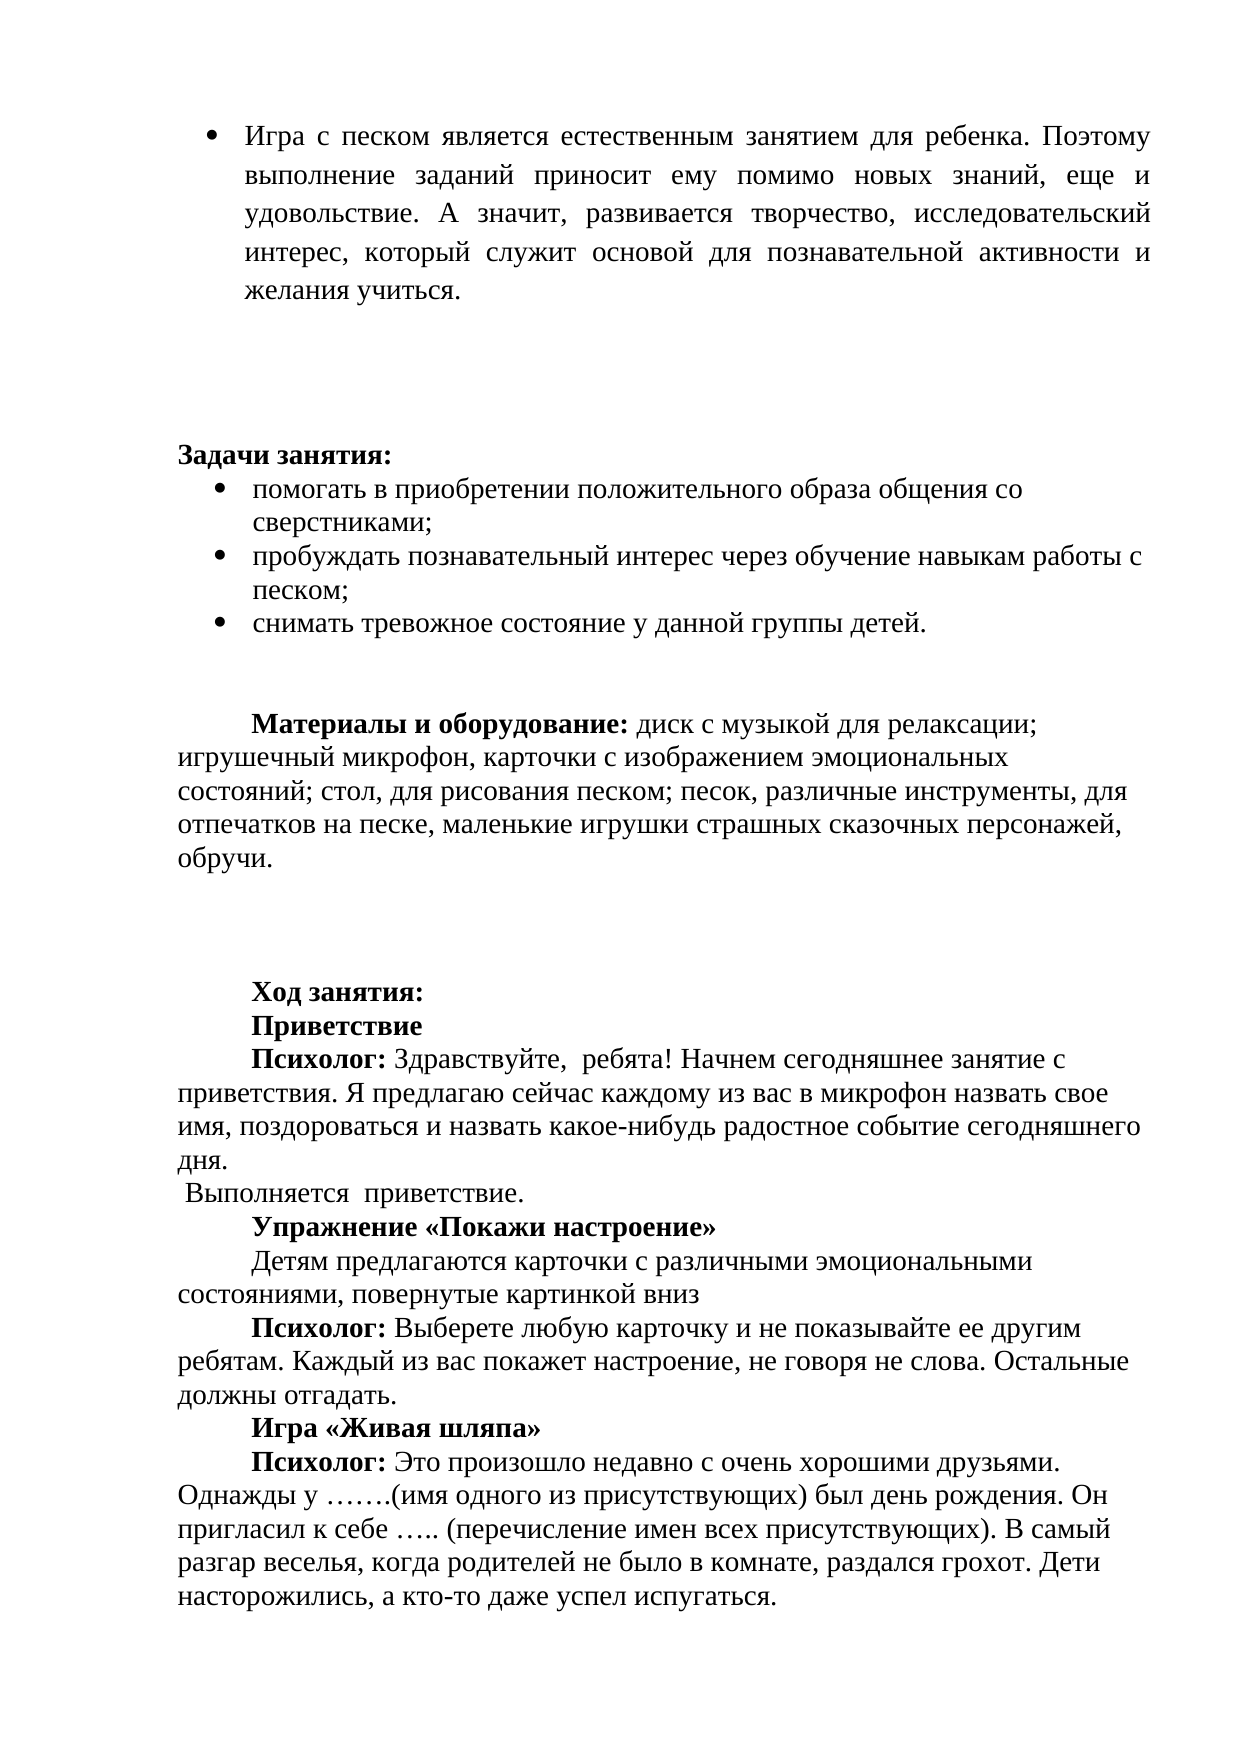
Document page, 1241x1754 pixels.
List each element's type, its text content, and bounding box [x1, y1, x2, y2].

text Приветствие [177, 1008, 1152, 1041]
list помогать в приобретении положительного образа общения со сверстниками; [215, 471, 1152, 538]
text Материалы и оборудование: диск с музыкой для релаксации; игрушечный микрофон, карточки с изображением эмоциональных состояний; стол, для рисования песком; песок, различные инструменты, для отпечатков на песке, маленькие игрушки страшных сказочных персонажей, обручи. [177, 706, 1152, 874]
text Упражнение «Покажи настроение» [177, 1209, 1152, 1243]
text Ход занятия: [177, 974, 1152, 1008]
text Детям предлагаются карточки с различными эмоциональными состояниями, повернутые картинкой вниз [177, 1243, 1152, 1310]
list пробуждать познавательный интерес через обучение навыкам работы с песком; [215, 538, 1152, 605]
text Психолог: Здравствуйте, ребята! Начнем сегодняшнее занятие с приветствия. Я предлагаю сейчас каждому из вас в микрофон назвать свое имя, поздороваться и назвать какое-нибудь радостное событие сегодняшнего дня. [177, 1041, 1152, 1176]
text Психолог: Это произошло недавно с очень хорошими друзьями. Однажды у …….(имя одного из присутствующих) был день рождения. Он пригласил к себе ….. (перечисление имен всех присутствующих). В самый разгар веселья, когда родителей не было в комнате, раздался грохот. Дети насторожились, а кто-то даже успел испугаться. [177, 1444, 1152, 1612]
text Выполняется приветствие. [177, 1176, 1152, 1209]
list Игра с песком является естественным занятием для ребенка. Поэтому выполнение заданий приносит ему помимо новых знаний, еще и удовольствие. А значит, развивается творчество, исследовательский интерес, который служит основой для познавательной активности и желания учиться. [207, 118, 1152, 306]
text Задачи занятия: [177, 437, 1152, 471]
list снимать тревожное состояние у данной группы детей. [215, 605, 1152, 639]
text Игра «Живая шляпа» [177, 1410, 1152, 1444]
text Психолог: Выберете любую карточку и не показывайте ее другим ребятам. Каждый из вас покажет настроение, не говоря не слова. Остальные должны отгадать. [177, 1310, 1152, 1410]
